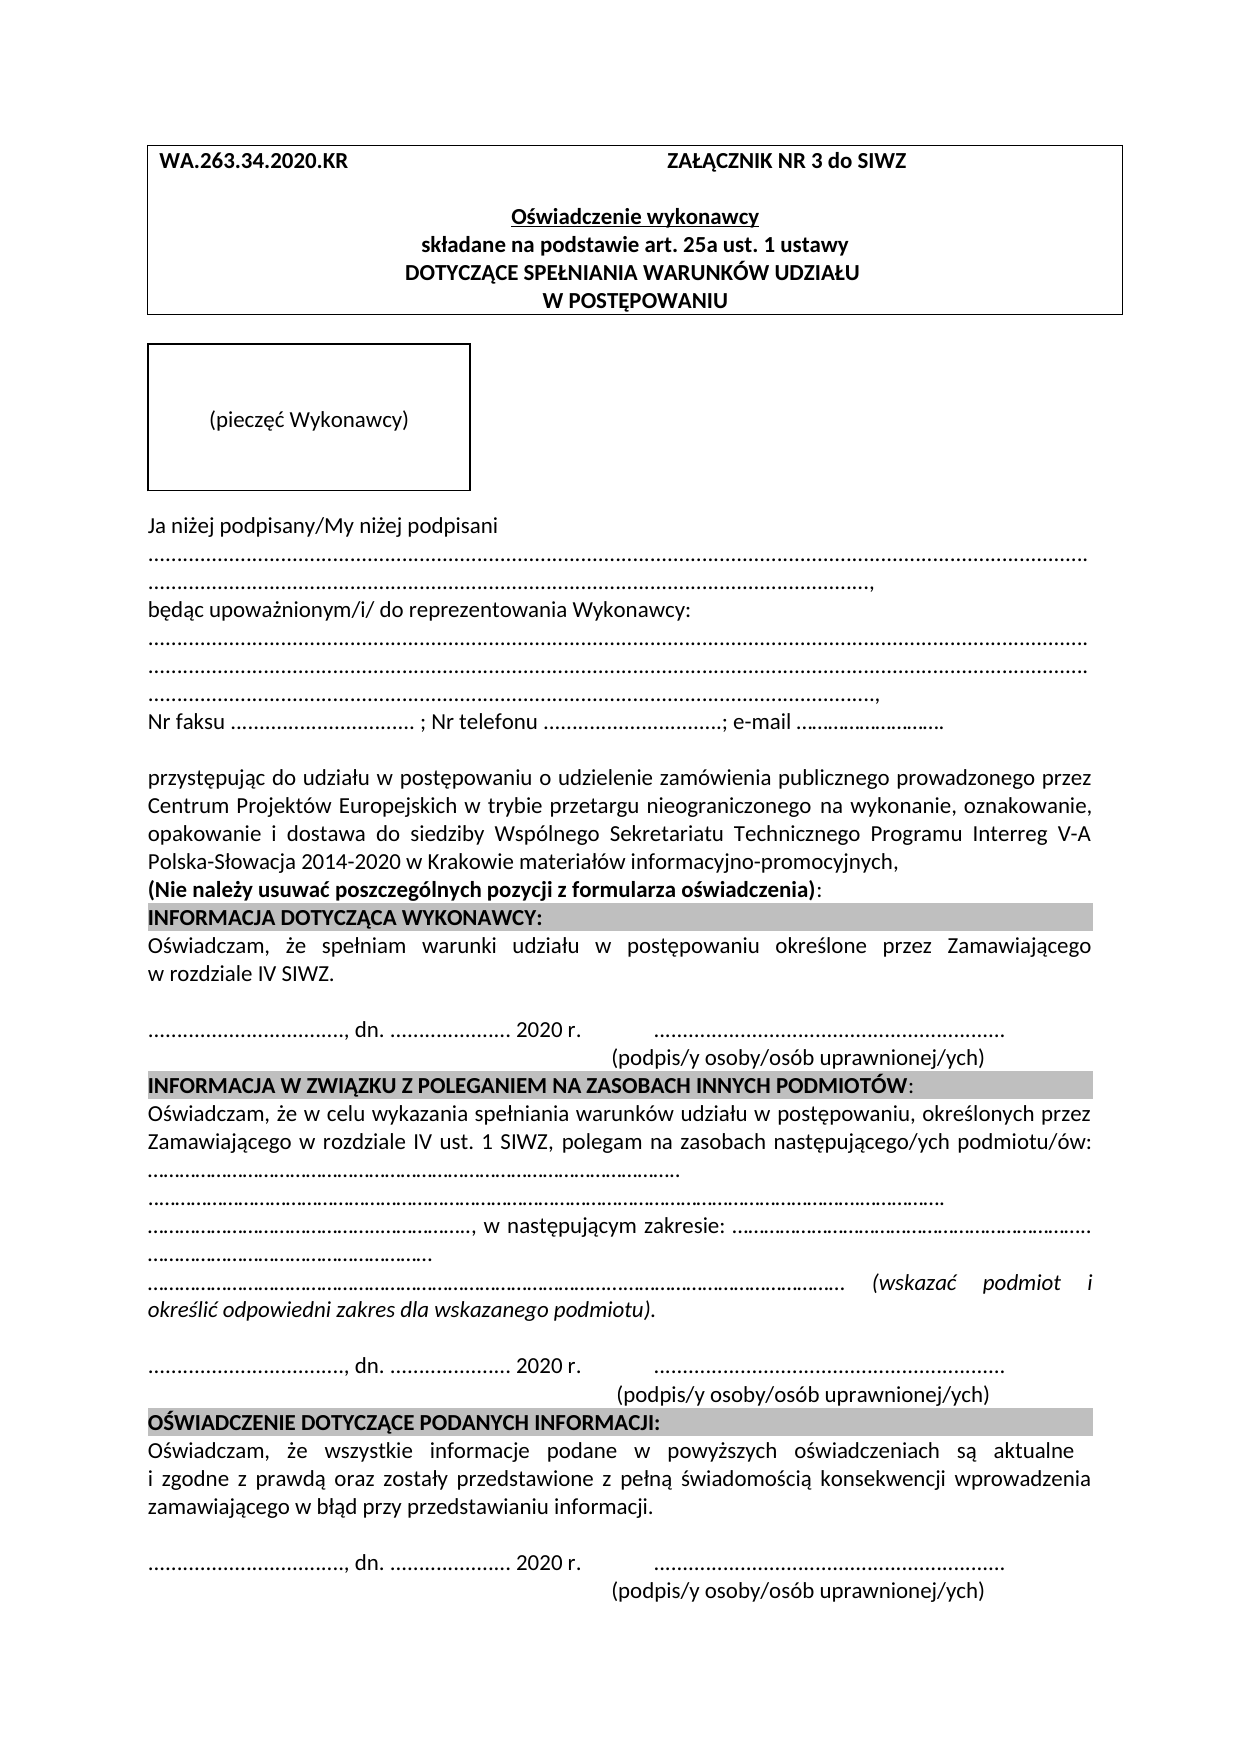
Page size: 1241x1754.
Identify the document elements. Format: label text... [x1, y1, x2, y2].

text (podpis/y osoby/osób uprawnionej/ych) [148, 1576, 1093, 1604]
table_cell Oświadczenie wykonawcy składane na podstawie art. 25a ust. 1 ustawy DOTYCZĄCE SPEŁNIANIA WARUNKÓW UDZIAŁU W POSTĘPOWANIU [148, 202, 1122, 314]
text ...................................................................................................................................................................................................................................................................................................................................................................................................................................................................., [148, 623, 1093, 707]
text Oświadczam, że wszystkie informacje podane w powyższych oświadczeniach są aktualne i zgodne z prawdą oraz zostały przedstawione z pełną świadomością konsekwencji wprowadzenia zamawiającego w błąd przy przedstawianiu informacji. [148, 1436, 1093, 1520]
text Oświadczam, że spełniam warunki udziału w postępowaniu określone przez Zamawiającego w rozdziale IV SIWZ. [148, 931, 1093, 987]
text będąc upoważnionym/i/ do reprezentowania Wykonawcy: [148, 595, 1093, 623]
text .................................., dn. ..................... 2020 r. ............................................................. [148, 1548, 1093, 1576]
text (podpis/y osoby/osób uprawnionej/ych) [148, 1380, 1093, 1408]
text ……………………………………………………………………………...…………………………………… (wskazać podmiot i określić odpowiedni zakres dla wskazanego podmiotu). [148, 1268, 1093, 1324]
text ..…………………………………………………………………………………………………………………….…………….……………………………………..…………….., w następującym zakresie: …………………………………………………………..……………………………………………… [148, 1183, 1093, 1268]
text INFORMACJA DOTYCZĄCA WYKONAWCY: [148, 903, 1093, 931]
text OŚWIADCZENIE DOTYCZĄCE PODANYCH INFORMACJI: [148, 1408, 1093, 1436]
text przystępując do udziału w postępowaniu o udzielenie zamówienia publicznego prowadzonego przez Centrum Projektów Europejskich w trybie przetargu nieograniczonego na wykonanie, oznakowanie, opakowanie i dostawa do siedziby Wspólnego Sekretariatu Technicznego Programu Interreg V-A Polska-Słowacja 2014-2020 w Krakowie materiałów informacyjno-promocyjnych, [148, 763, 1093, 875]
text ................................................................................................................................................................................................................................................................................................, [148, 539, 1093, 595]
text .................................., dn. ..................... 2020 r. ............................................................. [148, 1015, 1093, 1043]
text Nr faksu ................................ ; Nr telefonu ...............................; e-mail ………………………. [148, 707, 1093, 735]
text Ja niżej podpisany/My niżej podpisani [148, 511, 1093, 539]
text .................................., dn. ..................... 2020 r. ............................................................. [148, 1352, 1093, 1380]
text (Nie należy usuwać poszczególnych pozycji z formularza oświadczenia): [148, 875, 1093, 903]
text (podpis/y osoby/osób uprawnionej/ych) [148, 1043, 1093, 1071]
text (pieczęć Wykonawcy) [149, 405, 469, 435]
table_header WA.263.34.2020.KR ZAŁĄCZNIK NR 3 do SIWZ [148, 146, 1122, 202]
text Oświadczam, że w celu wykazania spełniania warunków udziału w postępowaniu, określonych przez Zamawiającego w rozdziale IV ust. 1 SIWZ, polegam na zasobach następującego/ych podmiotu/ów: ……………………………………………………………………………………….. [148, 1099, 1093, 1183]
text INFORMACJA W ZWIĄZKU Z POLEGANIEM NA ZASOBACH INNYCH PODMIOTÓW: [148, 1071, 1093, 1099]
